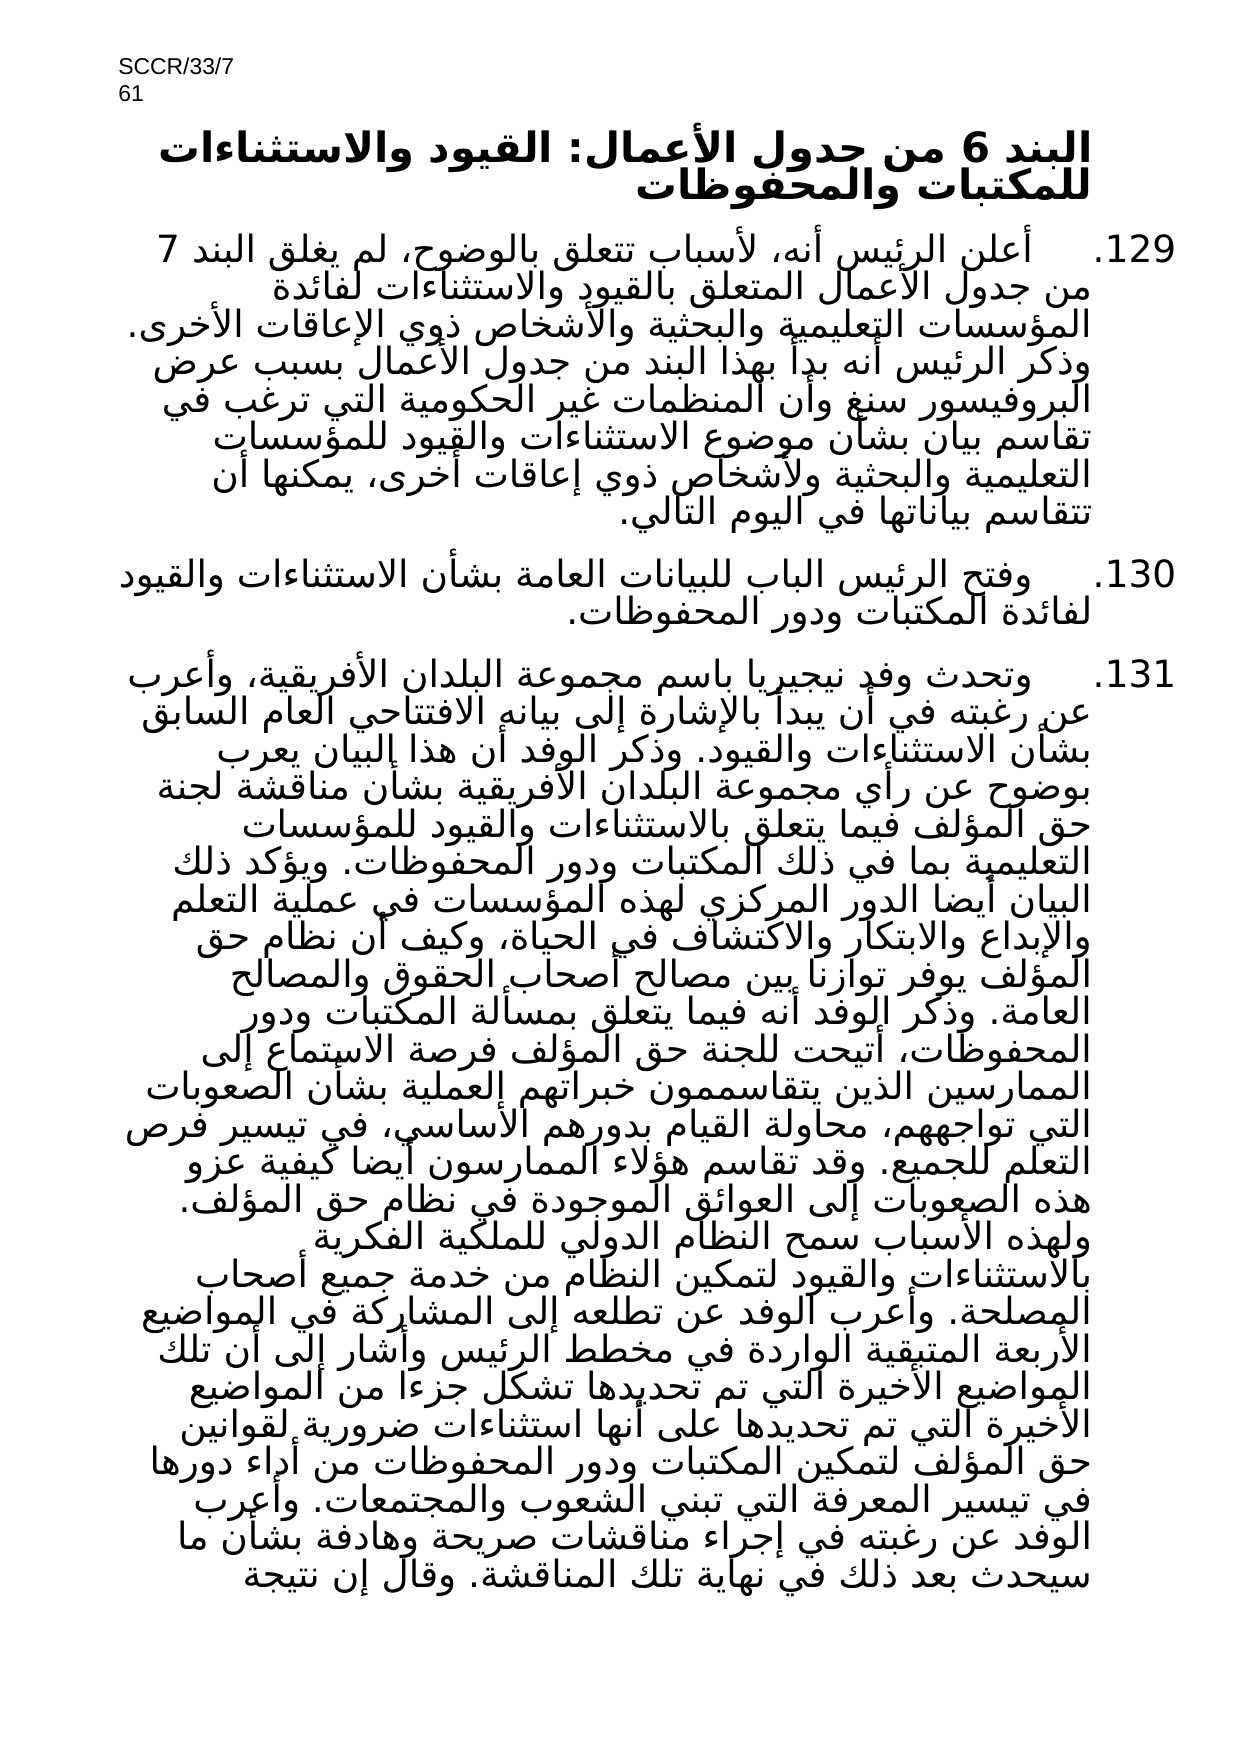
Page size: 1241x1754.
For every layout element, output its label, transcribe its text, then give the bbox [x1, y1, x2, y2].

text أعلن الرئيس أنه، لأسباب تتعلق بالوضوح، لم يغلق البند 7 من جدول الأعمال المتعلق بالقيود والاستثناءات لفائدة المؤسسات التعليمية والبحثية والأشخاص ذوي الإعاقات الأخرى. وذكر الرئيس أنه بدأ بهذا البند من جدول الأعمال بسبب عرض البروفيسور سنغ وأن المنظمات غير الحكومية التي ترغب في تقاسم بيان بشأن موضوع الاستثناءات والقيود للمؤسسات التعليمية والبحثية ولأشخاص ذوي إعاقات أخرى، يمكنها أن تتقاسم بياناتها في اليوم التالي. [118, 232, 1092, 532]
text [118, 657, 1092, 1595]
list البند 6 من جدول الأعمال: القيود والاستثناءات للمكتبات والمحفوظات [118, 132, 1092, 207]
text وفتح الرئيس الباب للبيانات العامة بشأن الاستثناءات والقيود لفائدة المكتبات ودور المحفوظات. [118, 557, 1092, 632]
